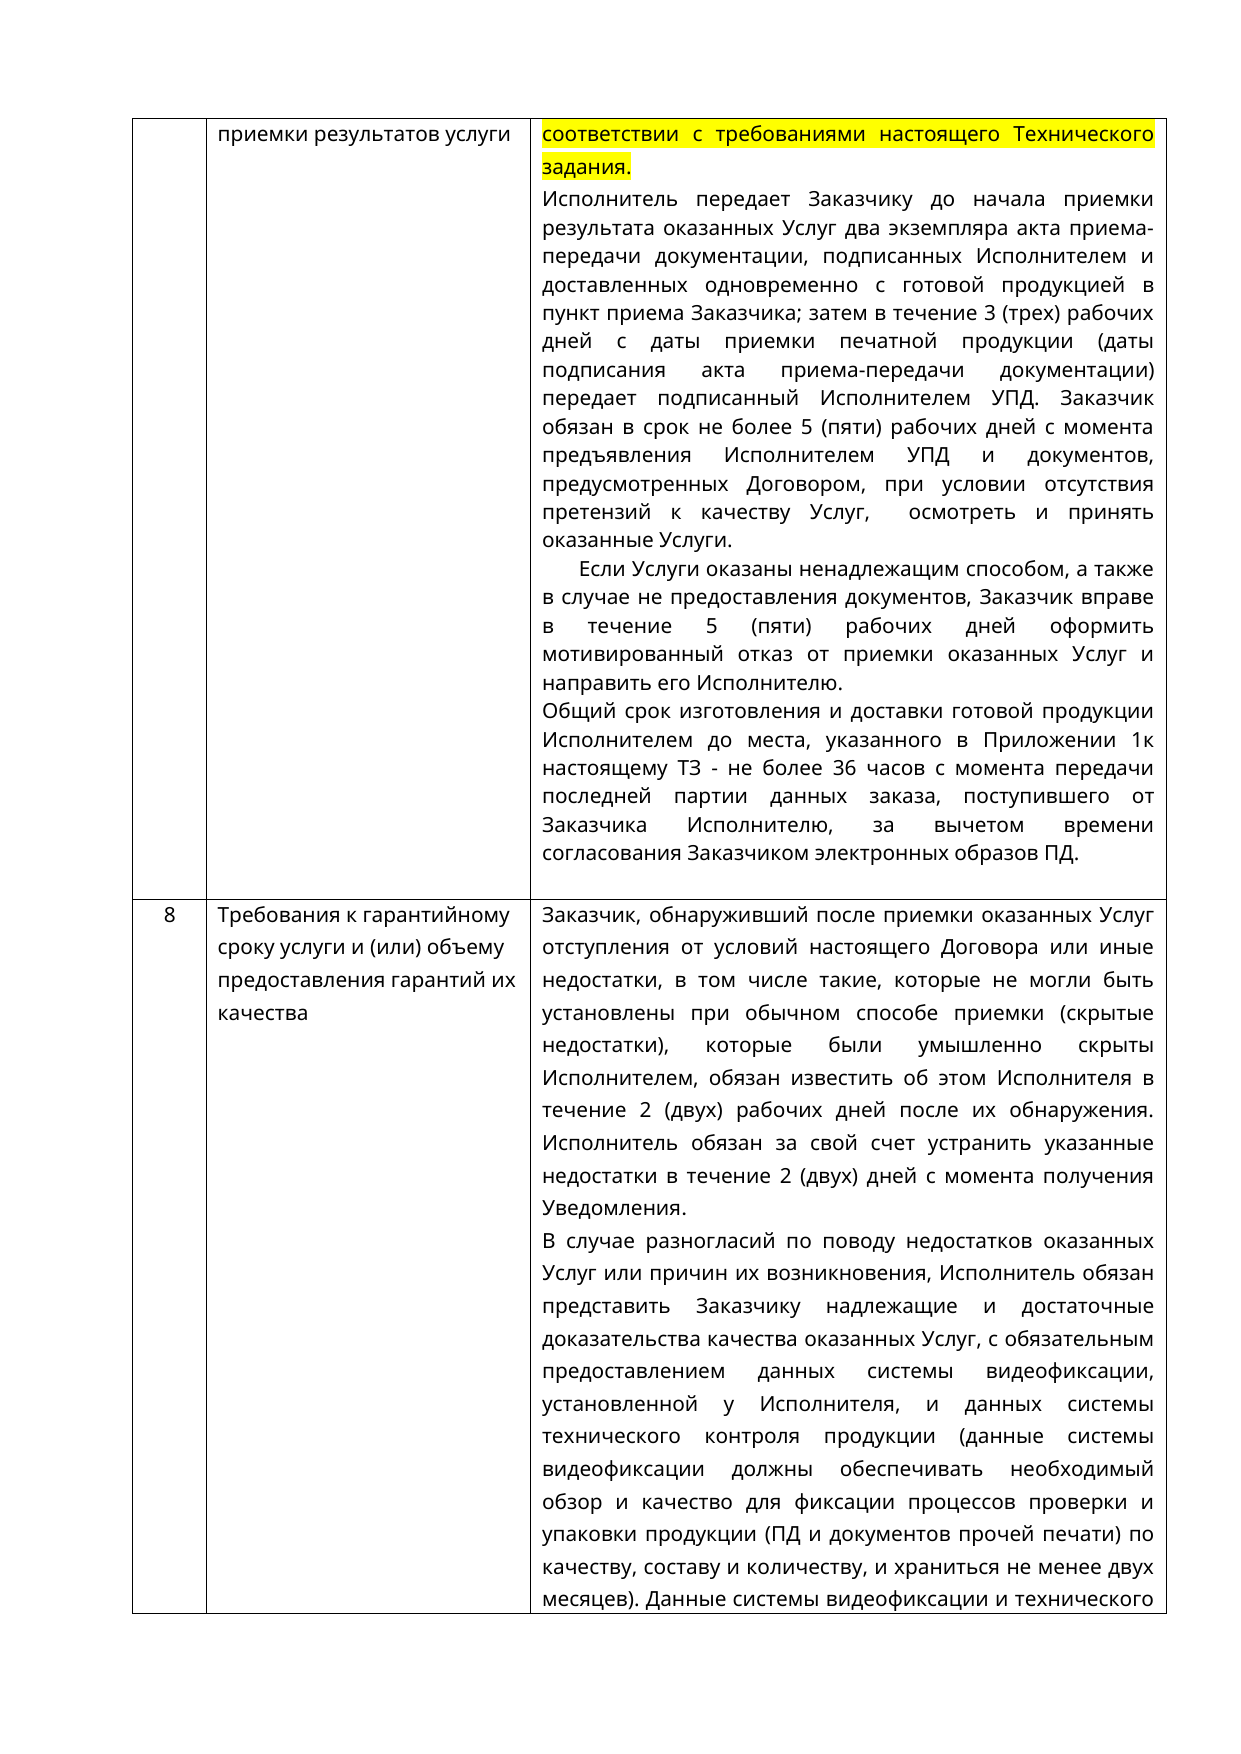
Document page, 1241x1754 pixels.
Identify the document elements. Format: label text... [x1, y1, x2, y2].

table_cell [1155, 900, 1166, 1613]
table_cell Требования к результатам услуги. Порядок сдачи и приемки результатов услуги [207, 119, 530, 899]
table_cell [207, 900, 530, 1613]
table_cell 7 [133, 119, 206, 899]
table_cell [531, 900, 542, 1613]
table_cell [531, 119, 1166, 899]
table_cell 8 [133, 900, 206, 1613]
